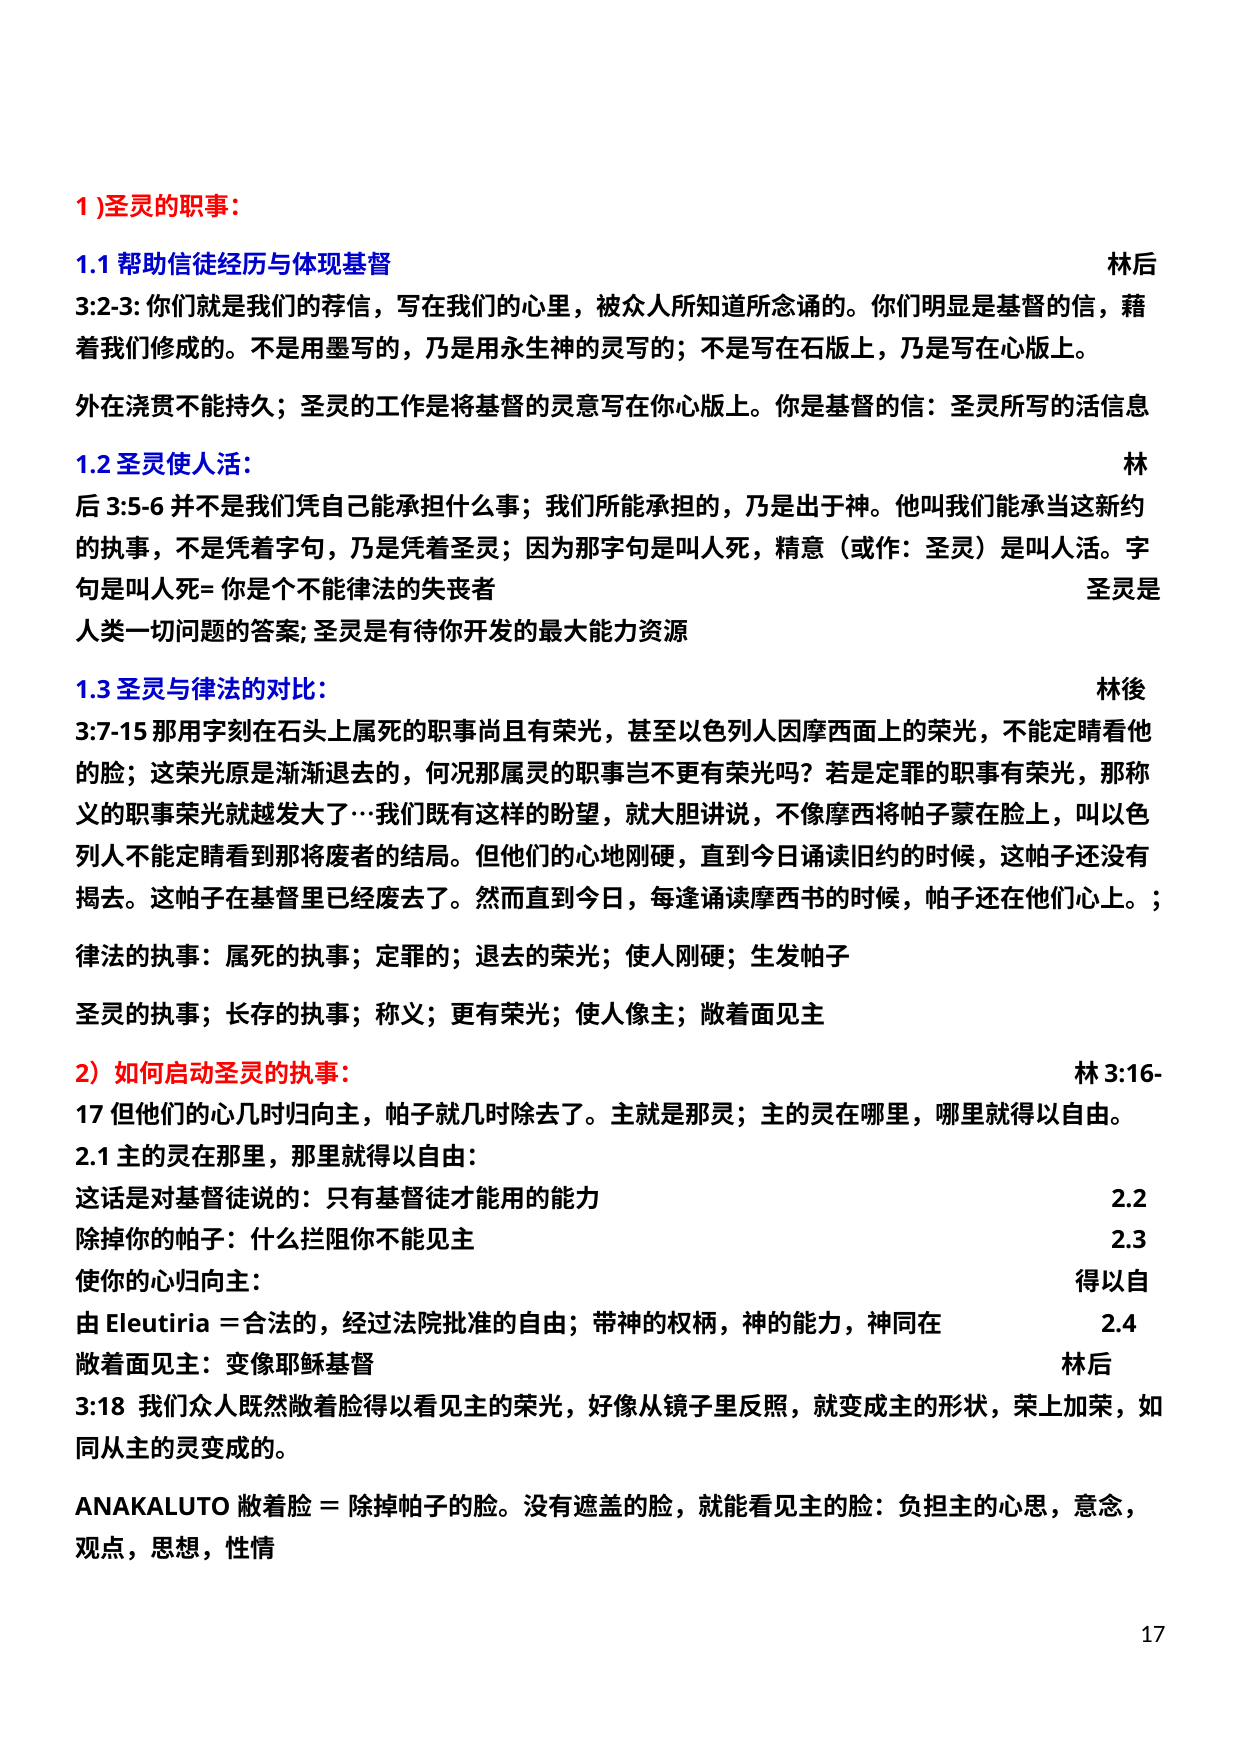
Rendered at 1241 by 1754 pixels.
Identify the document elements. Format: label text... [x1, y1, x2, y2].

text 1.3圣灵与律法的对比： 林後3:7-15那用字刻在石头上属死的职事尚且有荣光，甚至以色列人因摩西面上的荣光，不能定睛看他的脸；这荣光原是渐渐退去的，何况那属灵的职事岂不更有荣光吗？若是定罪的职事有荣光，那称义的职事荣光就越发大了…我们既有这样的盼望，就大胆讲说，不像摩西将帕子蒙在脸上，叫以色列人不能定睛看到那将废者的结局。但他们的心地刚硬，直到今日诵读旧约的时候，这帕子还没有揭去。这帕子在基督里已经废去了。然而直到今日，每逢诵读摩西书的时候，帕子还在他们心上。； [75, 670, 1165, 914]
text 2）如何启动圣灵的执事： 林3:16-17 但他们的心几时归向主，帕子就几时除去了。主就是那灵；主的灵在哪里，哪里就得以自由。 2.1主的灵在那里，那里就得以自由： 这话是对基督徒说的：只有基督徒才能用的能力 2.2除掉你的帕子：什么拦阻你不能见主 2.3使你的心归向主： 得以自由Eleutiria ＝合法的，经过法院批准的自由；带神的权柄，神的能力，神同在 2.4敞着面见主：变像耶稣基督 林后 3:18 我们众人既然敞着脸得以看见主的荣光，好像从镜子里反照，就变成主的形状，荣上加荣，如同从主的灵变成的。 [75, 1053, 1165, 1464]
text ANAKALUTO 敝着脸 ＝ 除掉帕子的脸。没有遮盖的脸，就能看见主的脸：负担主的心思，意念，观点，思想，性情 [75, 1487, 1165, 1564]
text 外在浇贯不能持久；圣灵的工作是将基督的灵意写在你心版上。你是基督的信：圣灵所写的活信息 [75, 387, 1165, 423]
text 1.2圣灵使人活： 林后 3:5-6 并不是我们凭自己能承担什么事；我们所能承担的，乃是出于神。他叫我们能承当这新约的执事，不是凭着字句，乃是凭着圣灵；因为那字句是叫人死，精意（或作：圣灵）是叫人活。字句是叫人死= 你是个不能律法的失丧者 圣灵是人类一切问题的答案; 圣灵是有待你开发的最大能力资源 [75, 445, 1165, 648]
text 1 )圣灵的职事： [75, 187, 1165, 223]
text 圣灵的执事；长存的执事；称义；更有荣光；使人像主；敞着面见主 [75, 995, 1165, 1031]
text 1.1 帮助信徒经历与体现基督 林后3:2-3: 你们就是我们的荐信，写在我们的心里，被众人所知道所念诵的。你们明显是基督的信，藉着我们修成的。不是用墨写的，乃是用永生神的灵写的；不是写在石版上，乃是写在心版上。 [75, 245, 1165, 364]
text 律法的执事：属死的执事；定罪的；退去的荣光；使人刚硬；生发帕子 [75, 937, 1165, 973]
